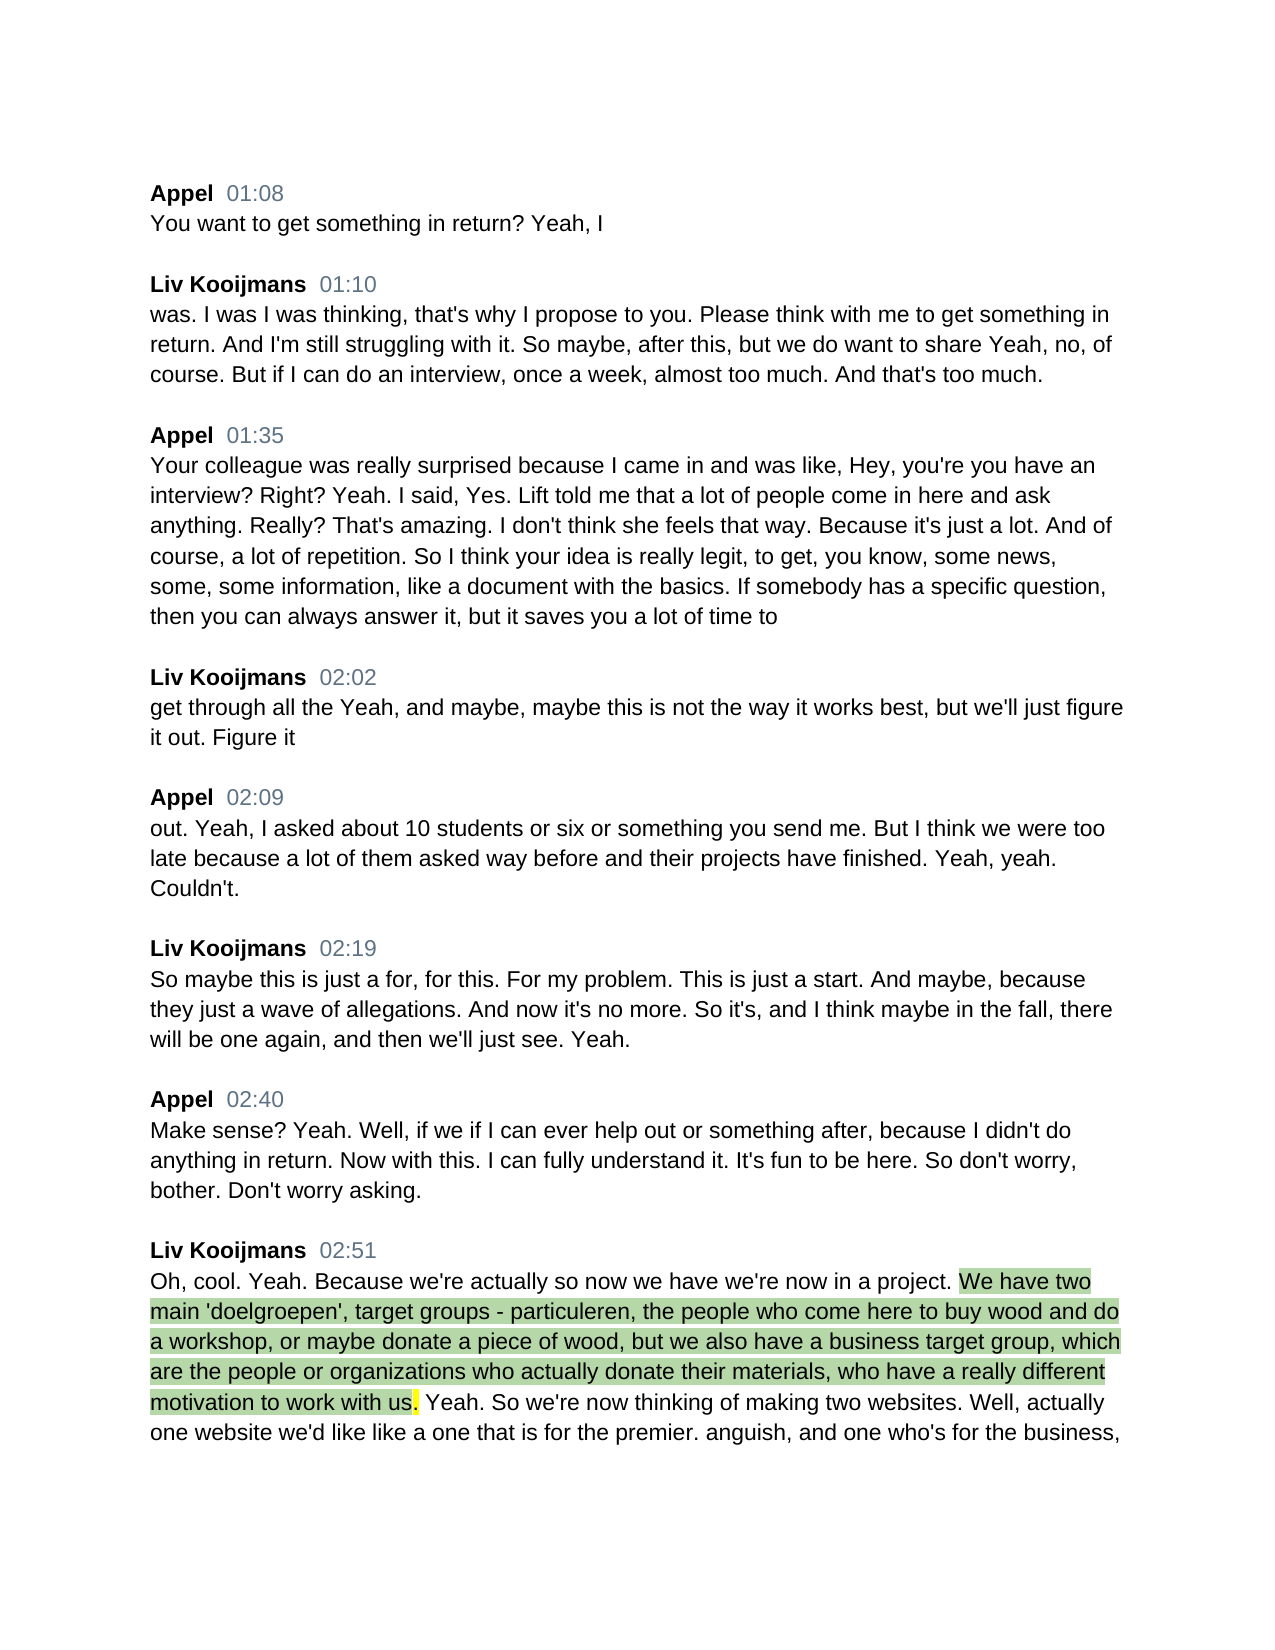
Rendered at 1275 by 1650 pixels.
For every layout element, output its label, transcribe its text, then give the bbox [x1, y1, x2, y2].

text Your colleague was really surprised because I came in and was like, Hey, you're you have an interview? Right? Yeah. I said, Yes. Lift told me that a lot of people come in here and ask anything. Really? That's amazing. I don't think she feels that way. Because it's just a lot. And of course, a lot of repetition. So I think your idea is really legit, to get, you know, some news, some, some information, like a document with the basics. If somebody has a specific question, then you can always answer it, but it saves you a lot of time to [150, 452, 1125, 629]
text Liv Kooijmans 02:02 [150, 663, 1125, 690]
text Appel 02:09 [150, 784, 1125, 811]
text Liv Kooijmans 02:19 [150, 935, 1125, 962]
text Make sense? Yeah. Well, if we if I can ever help out or something after, because I didn't do anything in return. Now with this. I can fully understand it. It's fun to be here. So don't worry, bother. Don't worry asking. [150, 1117, 1125, 1203]
text Appel 01:08 [150, 180, 1125, 207]
text So maybe this is just a for, for this. For my problem. This is just a start. And maybe, because they just a wave of allegations. And now it's no more. So it's, and I think maybe in the fall, there will be one again, and then we'll just see. Yeah. [150, 966, 1125, 1052]
text Appel 01:35 [150, 422, 1125, 448]
text get through all the Yeah, and maybe, maybe this is not the way it works best, but we'll just figure it out. Figure it [150, 694, 1125, 750]
text Oh, cool. Yeah. Because we're actually so now we have we're now in a project. We have two main 'doelgroepen', target groups - particuleren, the people who come here to buy wood and do a workshop, or maybe donate a piece of wood, but we also have a business target group, which are the people or organizations who actually donate their materials, who have a really different motivation to work with us. Yeah. So we're now thinking of making two websites. Well, actually one website we'd like like a one that is for the premier. anguish, and one who's for the business, [150, 1268, 1125, 1445]
text Appel 02:40 [150, 1086, 1125, 1113]
text You want to get something in return? Yeah, I [150, 210, 1125, 237]
text out. Yeah, I asked about 10 students or six or something you send me. But I think we were too late because a lot of them asked way before and their projects have finished. Yeah, yeah. Couldn't. [150, 814, 1125, 901]
text was. I was I was thinking, that's why I propose to you. Please think with me to get something in return. And I'm still struggling with it. So maybe, after this, but we do want to share Yeah, no, of course. But if I can do an interview, once a week, almost too much. And that's too much. [150, 301, 1125, 388]
text Liv Kooijmans 02:51 [150, 1237, 1125, 1264]
text Liv Kooijmans 01:10 [150, 271, 1125, 297]
